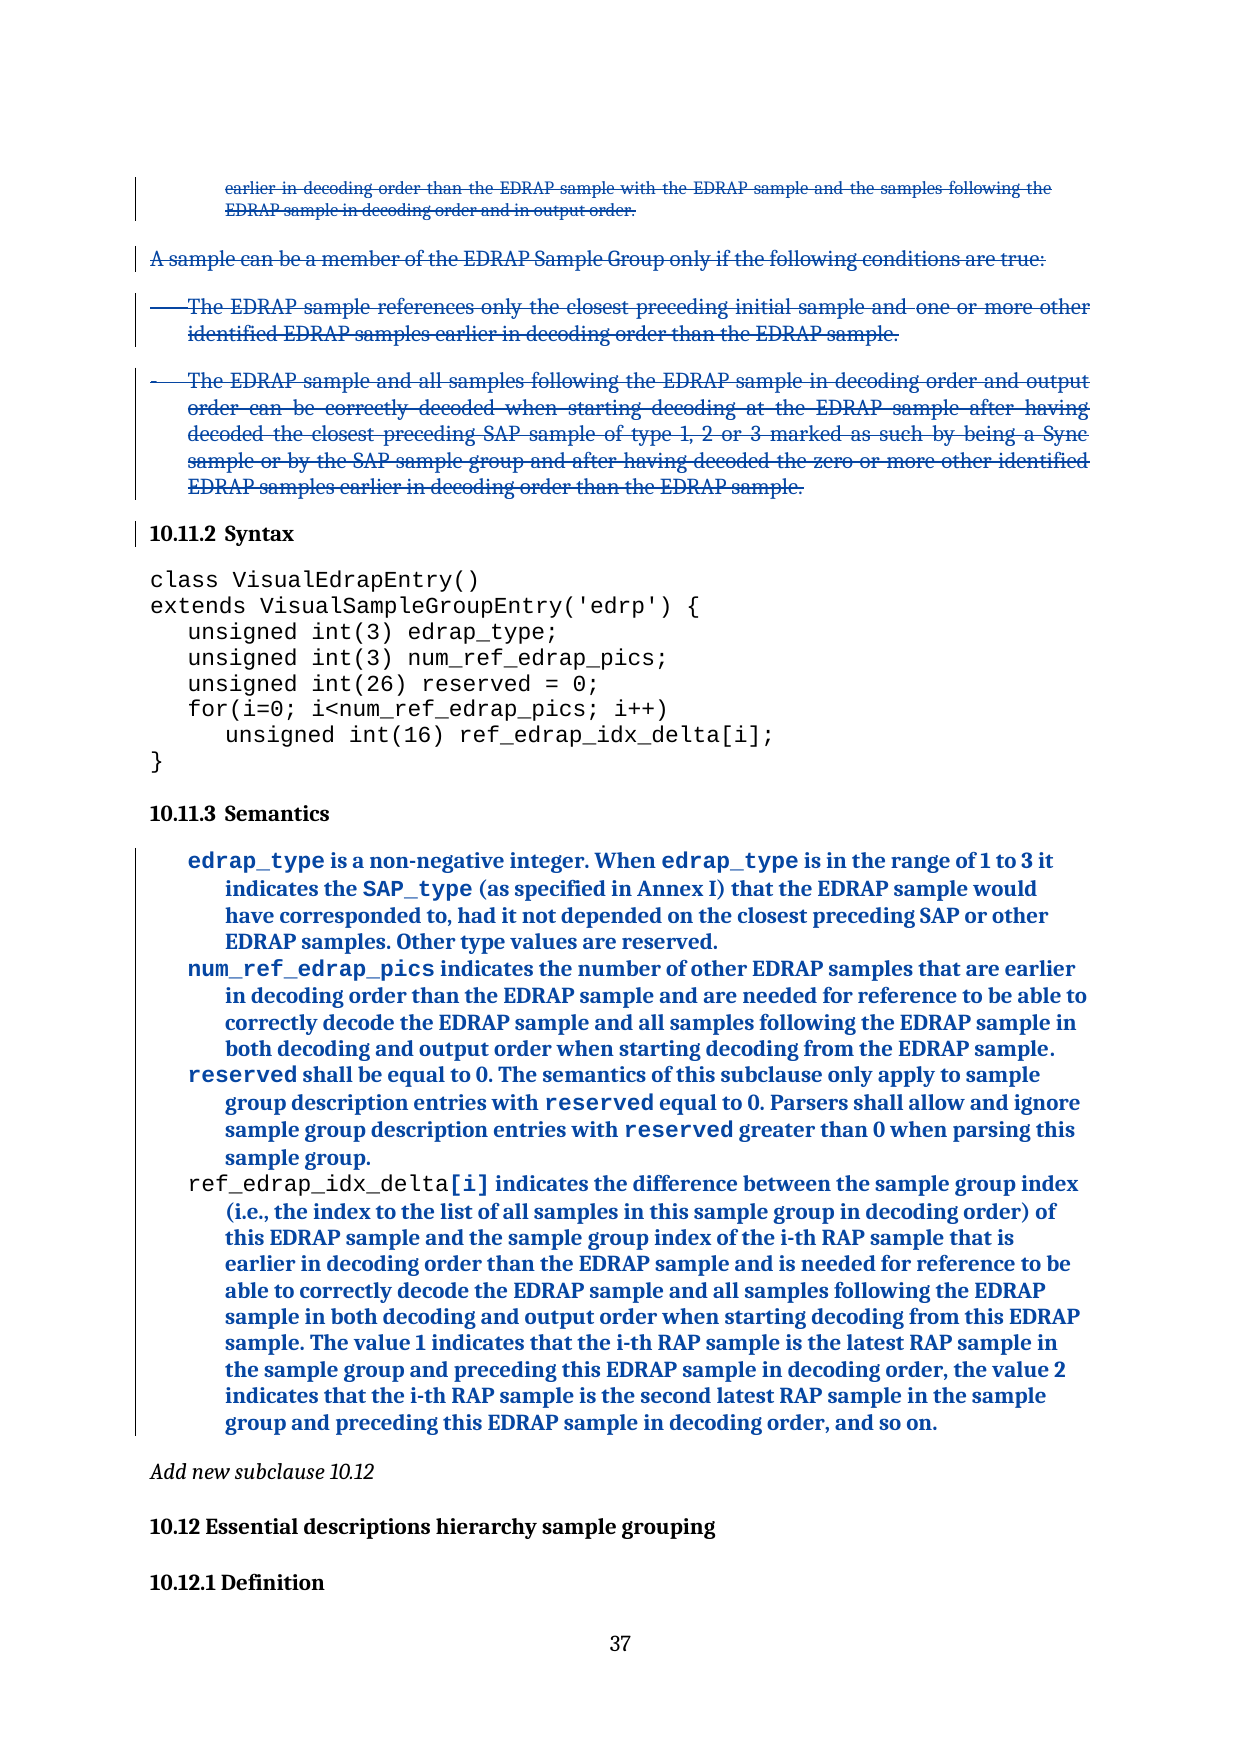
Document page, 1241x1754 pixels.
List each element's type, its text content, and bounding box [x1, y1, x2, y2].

text ref_edrap_idx_delta[i] indicates the difference between the sample group index (i.e., the index to the list of all samples in this sample group in decoding order) of this EDRAP sample and the sample group index of the i-th RAP sample that is earlier in decoding order than the EDRAP sample and is needed for reference to be able to correctly decode the EDRAP sample and all samples following the EDRAP sample in both decoding and output order when starting decoding from this EDRAP sample. The value 1 indicates that the i-th RAP sample is the latest RAP sample in the sample group and preceding this EDRAP sample in decoding order, the value 2 indicates that the i-th RAP sample is the second latest RAP sample in the sample group and preceding this EDRAP sample in decoding order, and so on. [187, 1171, 1090, 1436]
text reserved shall be equal to 0. The semantics of this subclause only apply to sample group description entries with reserved equal to 0. Parsers shall allow and ignore sample group description entries with reserved greater than 0 when parsing this sample group. [187, 1062, 1090, 1171]
text 10.11.3 Semantics [150, 801, 1090, 827]
text 10.11.2 Syntax [150, 521, 1090, 547]
text class VisualEdrapEntry() extends VisualSampleGroupEntry('edrp') { unsigned int(3) edrap_type; unsigned int(3) num_ref_edrap_pics; unsigned int(26) reserved = 0; for(i=0; i<num_ref_edrap_pics; i++) unsigned int(16) ref_edrap_idx_delta[i]; } [150, 568, 1090, 776]
text 10.12.1 Definition [150, 1569, 1090, 1596]
text Add new subclause 10.12 [150, 1458, 1090, 1485]
text 10.12 Essential descriptions hierarchy sample grouping [150, 1514, 1090, 1540]
text num_ref_edrap_pics indicates the number of other EDRAP samples that are earlier in decoding order than the EDRAP sample and are needed for reference to be able to correctly decode the EDRAP sample and all samples following the EDRAP sample in both decoding and output order when starting decoding from the EDRAP sample. [187, 956, 1090, 1062]
text edrap_type is a non-negative integer. When edrap_type is in the range of 1 to 3 it indicates the SAP_type (as specified in Annex I) that the EDRAP sample would have corresponded to, had it not depended on the closest preceding SAP or other EDRAP samples. Other type values are reserved. [187, 848, 1090, 956]
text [225, 177, 1053, 221]
